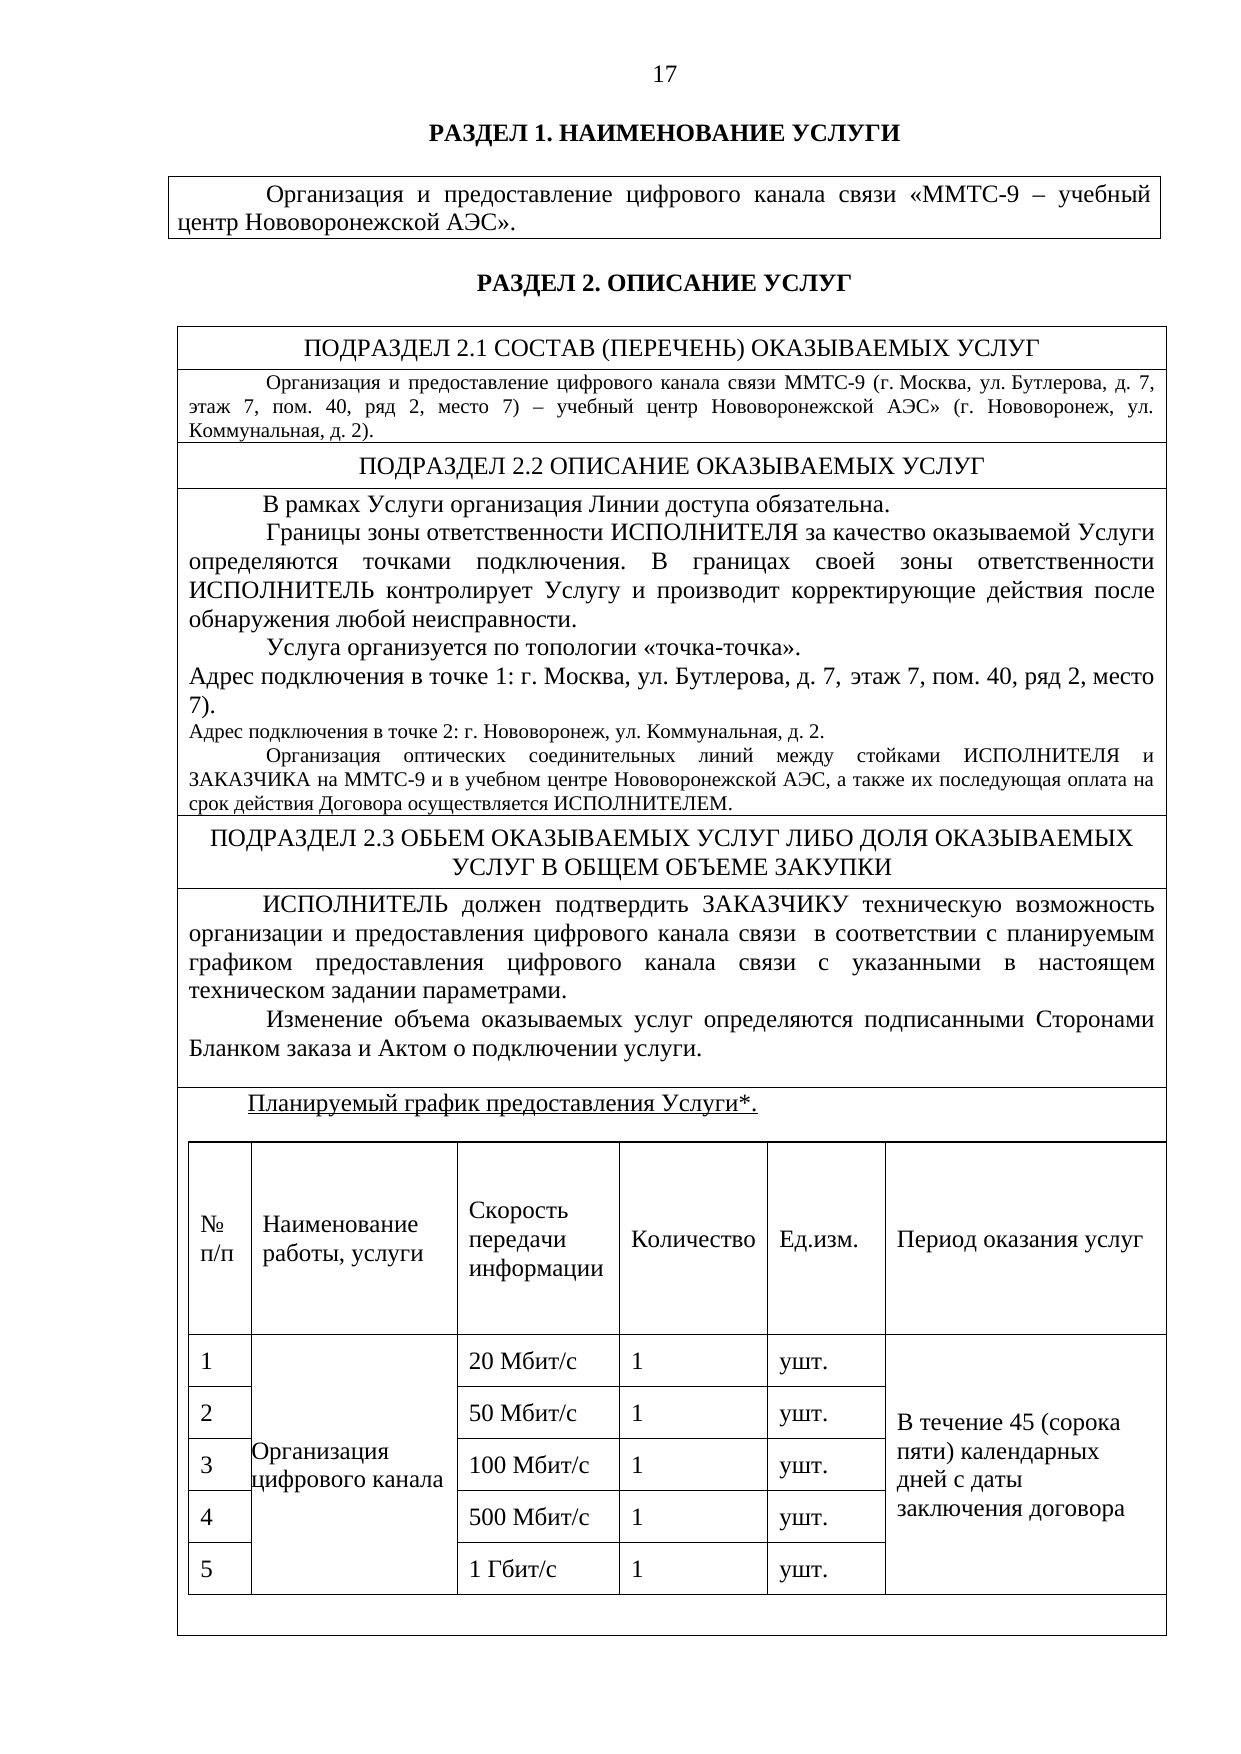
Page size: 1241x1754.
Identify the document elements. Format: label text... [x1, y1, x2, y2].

text РАЗДЕЛ 2. ОПИСАНИЕ УСЛУГ [177, 268, 1152, 297]
table_cell В рамках Услуги организация Линии доступа обязательна. Границы зоны ответственности ИСПОЛНИТЕЛЯ за качество оказываемой Услуги определяются точками подключения. В границах своей зоны ответственности ИСПОЛНИТЕЛЬ контролирует Услугу и производит корректирующие действия после обнаружения любой неисправности. Услуга организуется по топологии «точка-точка». Адрес подключения в точке 1: г. Москва, ул. Бутлерова, д. 7, этаж 7, пом. 40, ряд 2, место 7). Адрес подключения в точке 2: г. Нововоронеж, ул. Коммунальная, д. 2. Организация оптических соединительных линий между стойками ИСПОЛНИТЕЛЯ и ЗАКАЗЧИКА на ММТС-9 и в учебном центре Нововоронежской АЭС, а также их последующая оплата на срок действия Договора осуществляется ИСПОЛНИТЕЛЕМ. [178, 489, 1166, 815]
text РАЗДЕЛ 1. НАИМЕНОВАНИЕ УСЛУГИ [177, 118, 1152, 147]
table_header ПОДРАЗДЕЛ 2.1 СОСТАВ (ПЕРЕЧЕНЬ) ОКАЗЫВАЕМЫХ УСЛУГ [178, 327, 1166, 369]
text Организация и предоставление цифрового канала связи «ММТС-9 – учебный центр Нововоронежской АЭС». [169, 177, 1160, 238]
table_cell ИСПОЛНИТЕЛЬ должен подтвердить ЗАКАЗЧИКУ техническую возможность организации и предоставления цифрового канала связи в соответствии с планируемым графиком предоставления цифрового канала связи с указанными в настоящем техническом задании параметрами. Изменение объема оказываемых услуг определяются подписанными Сторонами Бланком заказа и Актом о подключении услуги. [178, 889, 1166, 1087]
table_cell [178, 1088, 1166, 1635]
table_cell ПОДРАЗДЕЛ 2.2 ОПИСАНИЕ ОКАЗЫВАЕМЫХ УСЛУГ [178, 443, 1166, 488]
table_cell Организация и предоставление цифрового канала связи ММТС-9 (г. Москва, ул. Бутлерова, д. 7, этаж 7, пом. 40, ряд 2, место 7) – учебный центр Нововоронежской АЭС» (г. Нововоронеж, ул. Коммунальная, д. 2). [178, 370, 1166, 442]
table_cell ПОДРАЗДЕЛ 2.3 ОБЬЕМ ОКАЗЫВАЕМЫХ УСЛУГ ЛИБО ДОЛЯ ОКАЗЫВАЕМЫХ УСЛУГ В ОБЩЕМ ОБЪЕМЕ ЗАКУПКИ [178, 816, 1166, 888]
